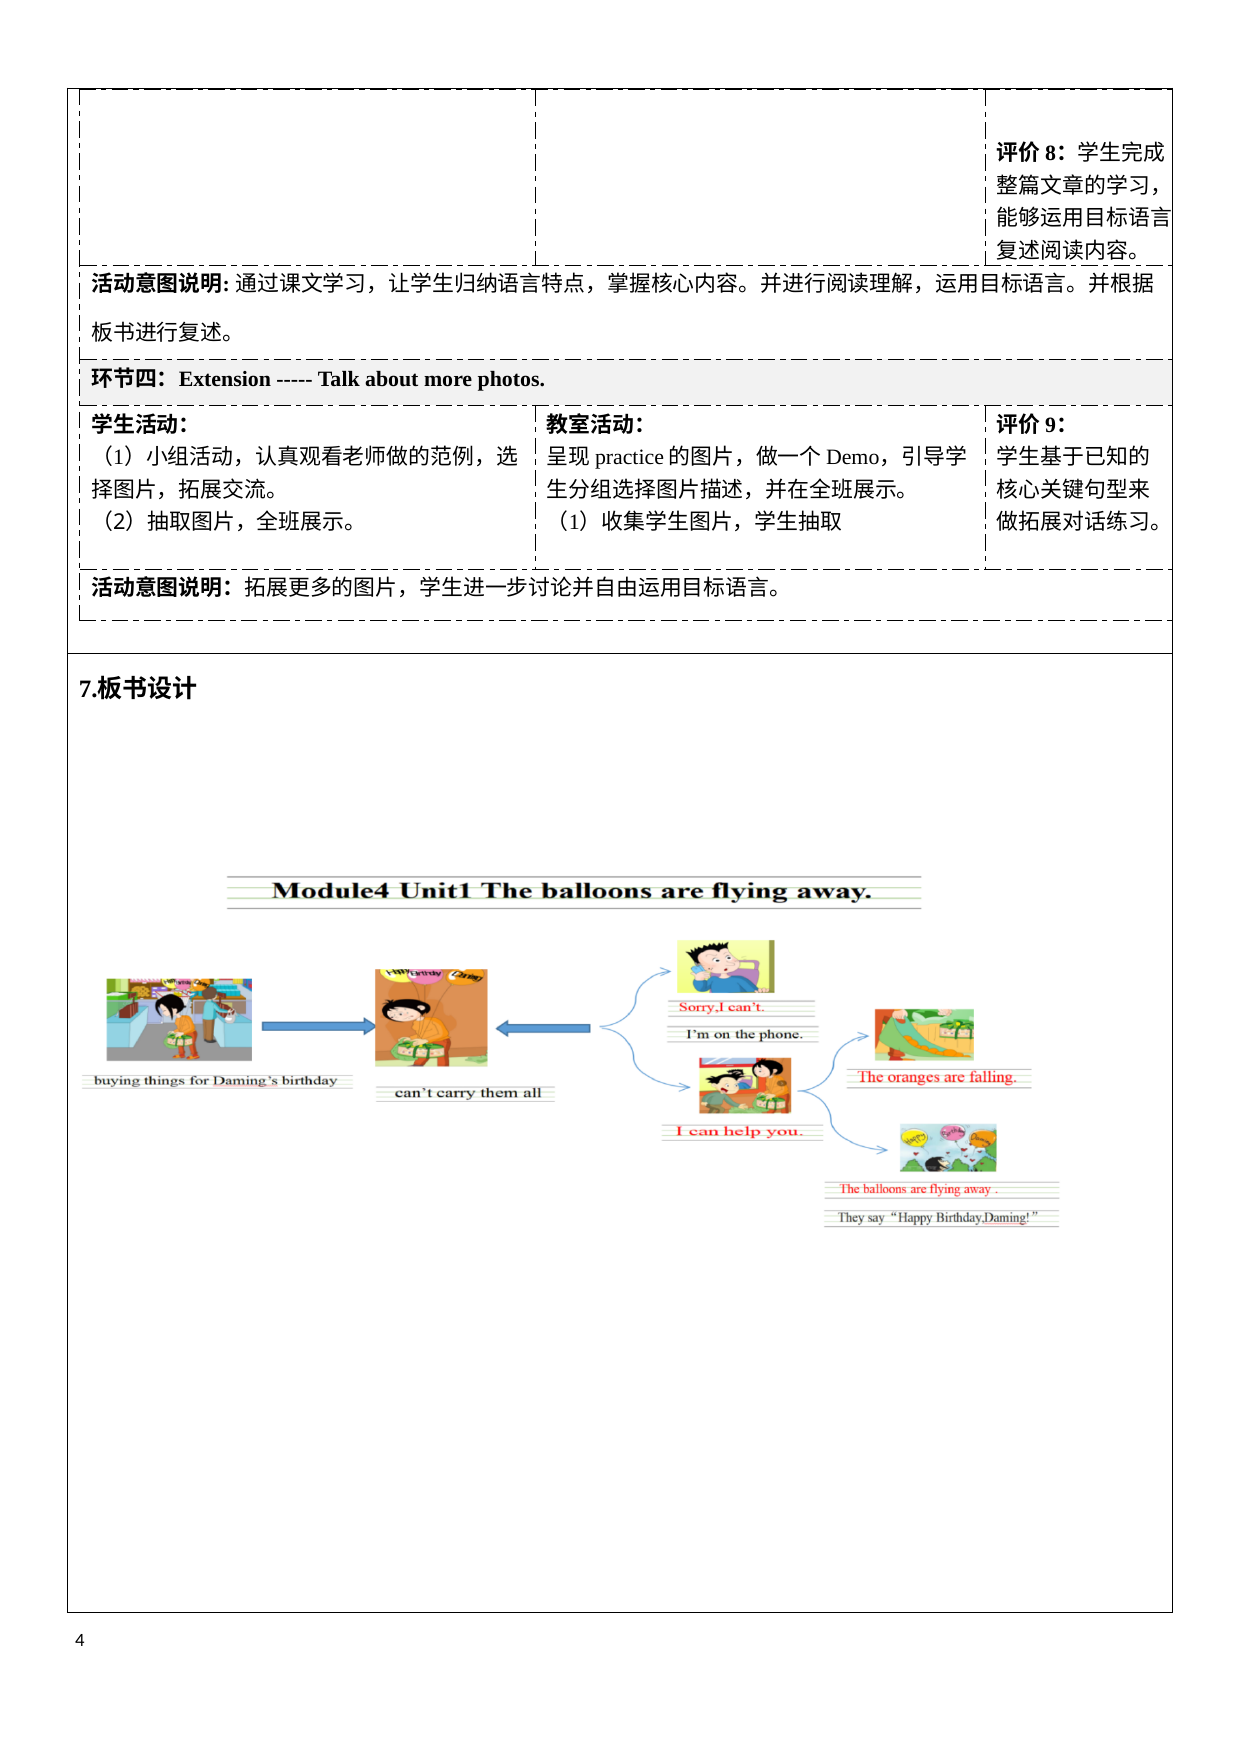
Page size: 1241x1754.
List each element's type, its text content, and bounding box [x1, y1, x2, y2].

picture [78, 875, 1064, 1232]
table_cell 学习活动设计 [68, 89, 1172, 653]
table_cell 7.板书设计 [68, 654, 1172, 1612]
